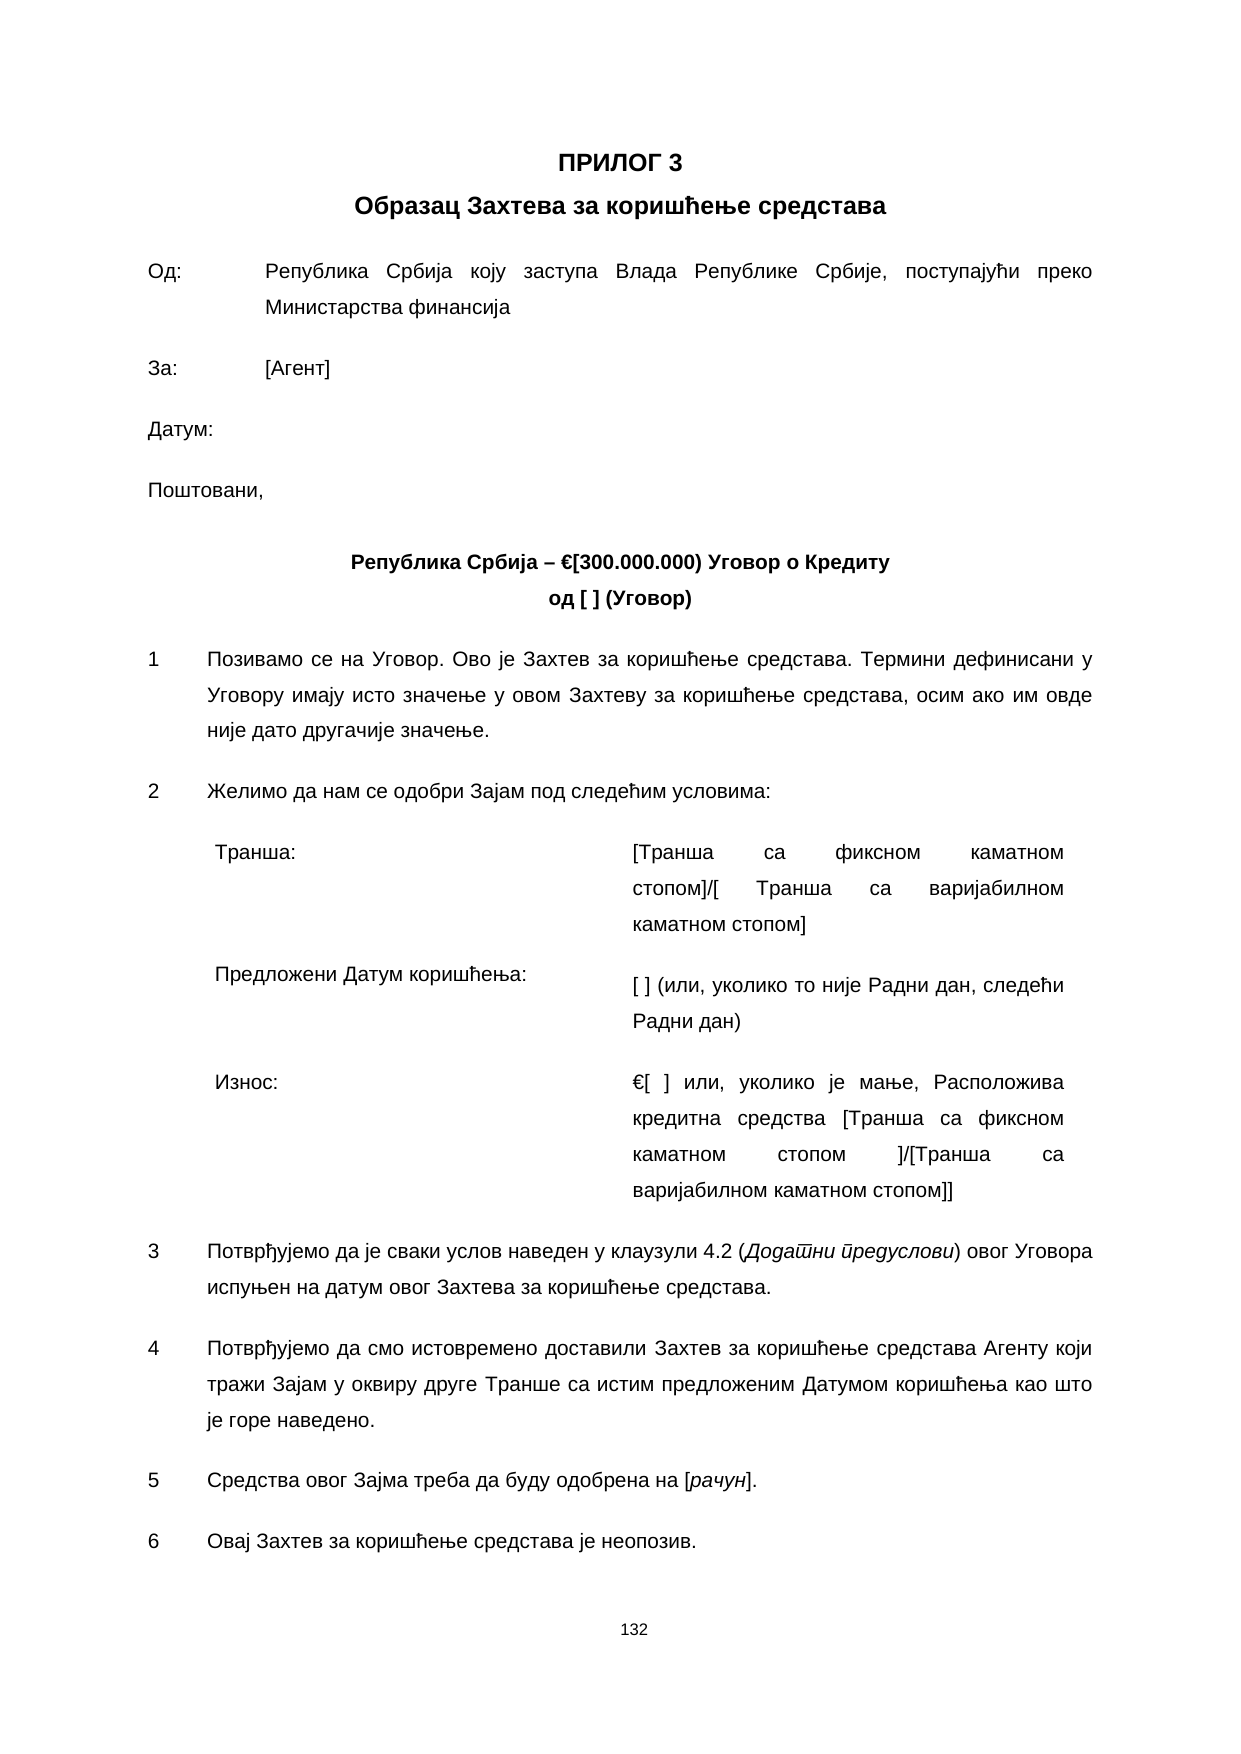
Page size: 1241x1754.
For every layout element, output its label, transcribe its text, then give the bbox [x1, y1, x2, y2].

table_cell Износ: [203, 1070, 621, 1239]
list Желимо да нам се одобри Зајам под следећим условима: [148, 779, 1092, 803]
subtitle Поштовани, [148, 478, 1092, 502]
text Датум: [148, 417, 1092, 441]
list ПРИЛОГ 3 Образац Захтева за коришћење средстава [148, 148, 1092, 219]
text Потврђујемо да је сваки услов наведен у клаузули 4.2 (Додатни предуслови) овог Уговора испуњен на датум овог Захтева за коришћење средстава. [148, 1239, 1092, 1298]
text Потврђујемо да смо истовремено доставили Захтев за коришћење средстава Агенту који тражи Зајам у оквиру друге Транше са истим предложеним Датумом коришћења као што је горе наведено. [148, 1336, 1092, 1431]
subtitle од [ ] (Уговор) [148, 586, 1092, 609]
text Овај Захтев за коришћење средстава је неопозив. [148, 1529, 1092, 1553]
table_cell €[ ] или, уколико је мање, Расположива кредитна средства [Транша са фиксном каматном стопом ]/[Транша са варијабилном каматном стопом]] [621, 1070, 1075, 1239]
text Од: Република Србија коју заступа Влада Републике Србије, поступајући преко Министарства финансија [148, 259, 1092, 319]
subtitle Република Србија – €[300.000.000) Уговор о Кредиту [148, 549, 1092, 573]
text За: [Агент] [148, 356, 1092, 380]
table_header Траншa: Предложени Датум коришћења: [203, 840, 621, 1070]
text Средства овог Зајма треба да буду одобрена на [рачун]. [148, 1468, 1092, 1492]
table_header [Транша са фиксном каматном стопом]/[ Транша са варијабилном каматном стопом] [ ] (или, уколико то није Радни дан, следећи Радни дан) [621, 840, 1075, 1070]
list Позивамо се на Уговор. Ово је Захтев за коришћење средстава. Термини дефинисани у Уговору имају исто значење у овом Захтеву за коришћење средстава, осим ако им овде није дато другачије значење. [148, 646, 1092, 742]
